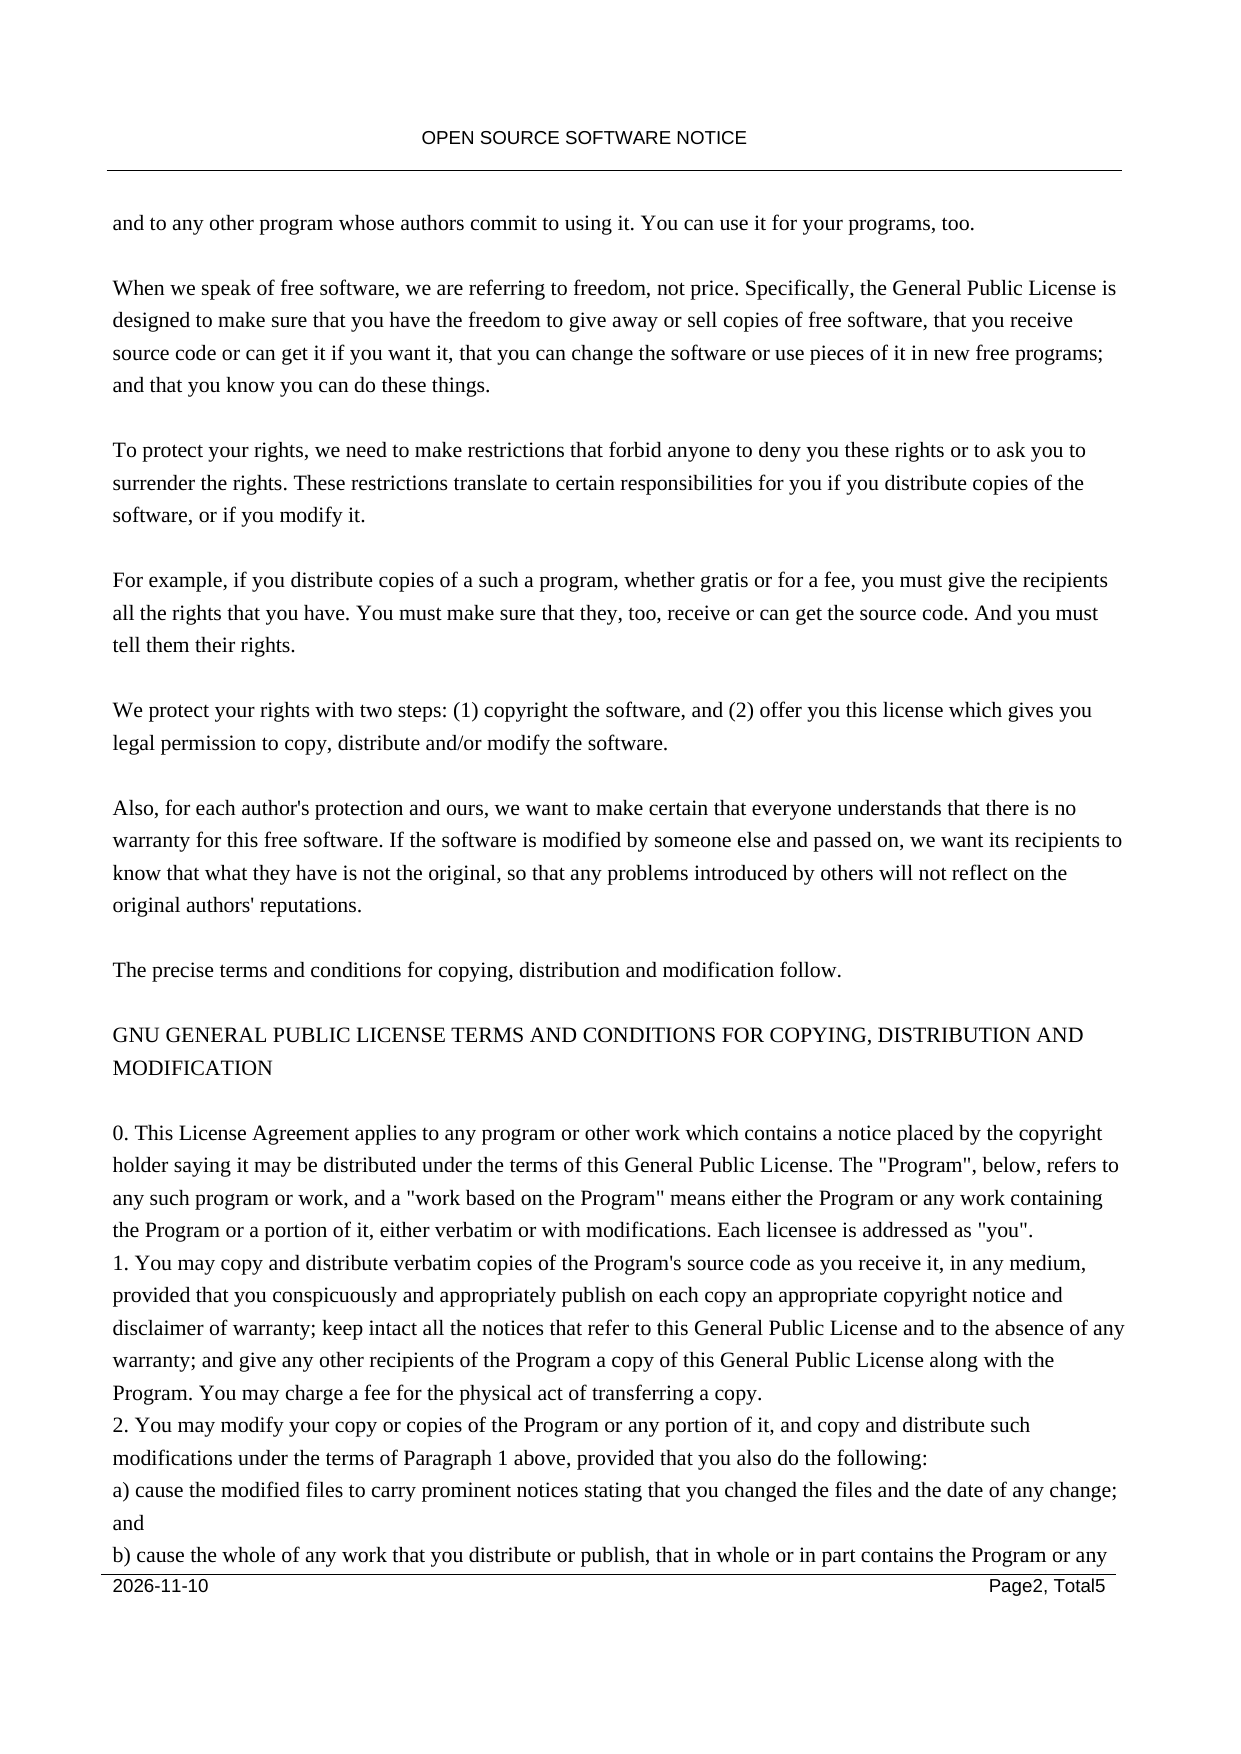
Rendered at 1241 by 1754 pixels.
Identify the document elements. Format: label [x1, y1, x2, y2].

text [112, 206, 1128, 1571]
